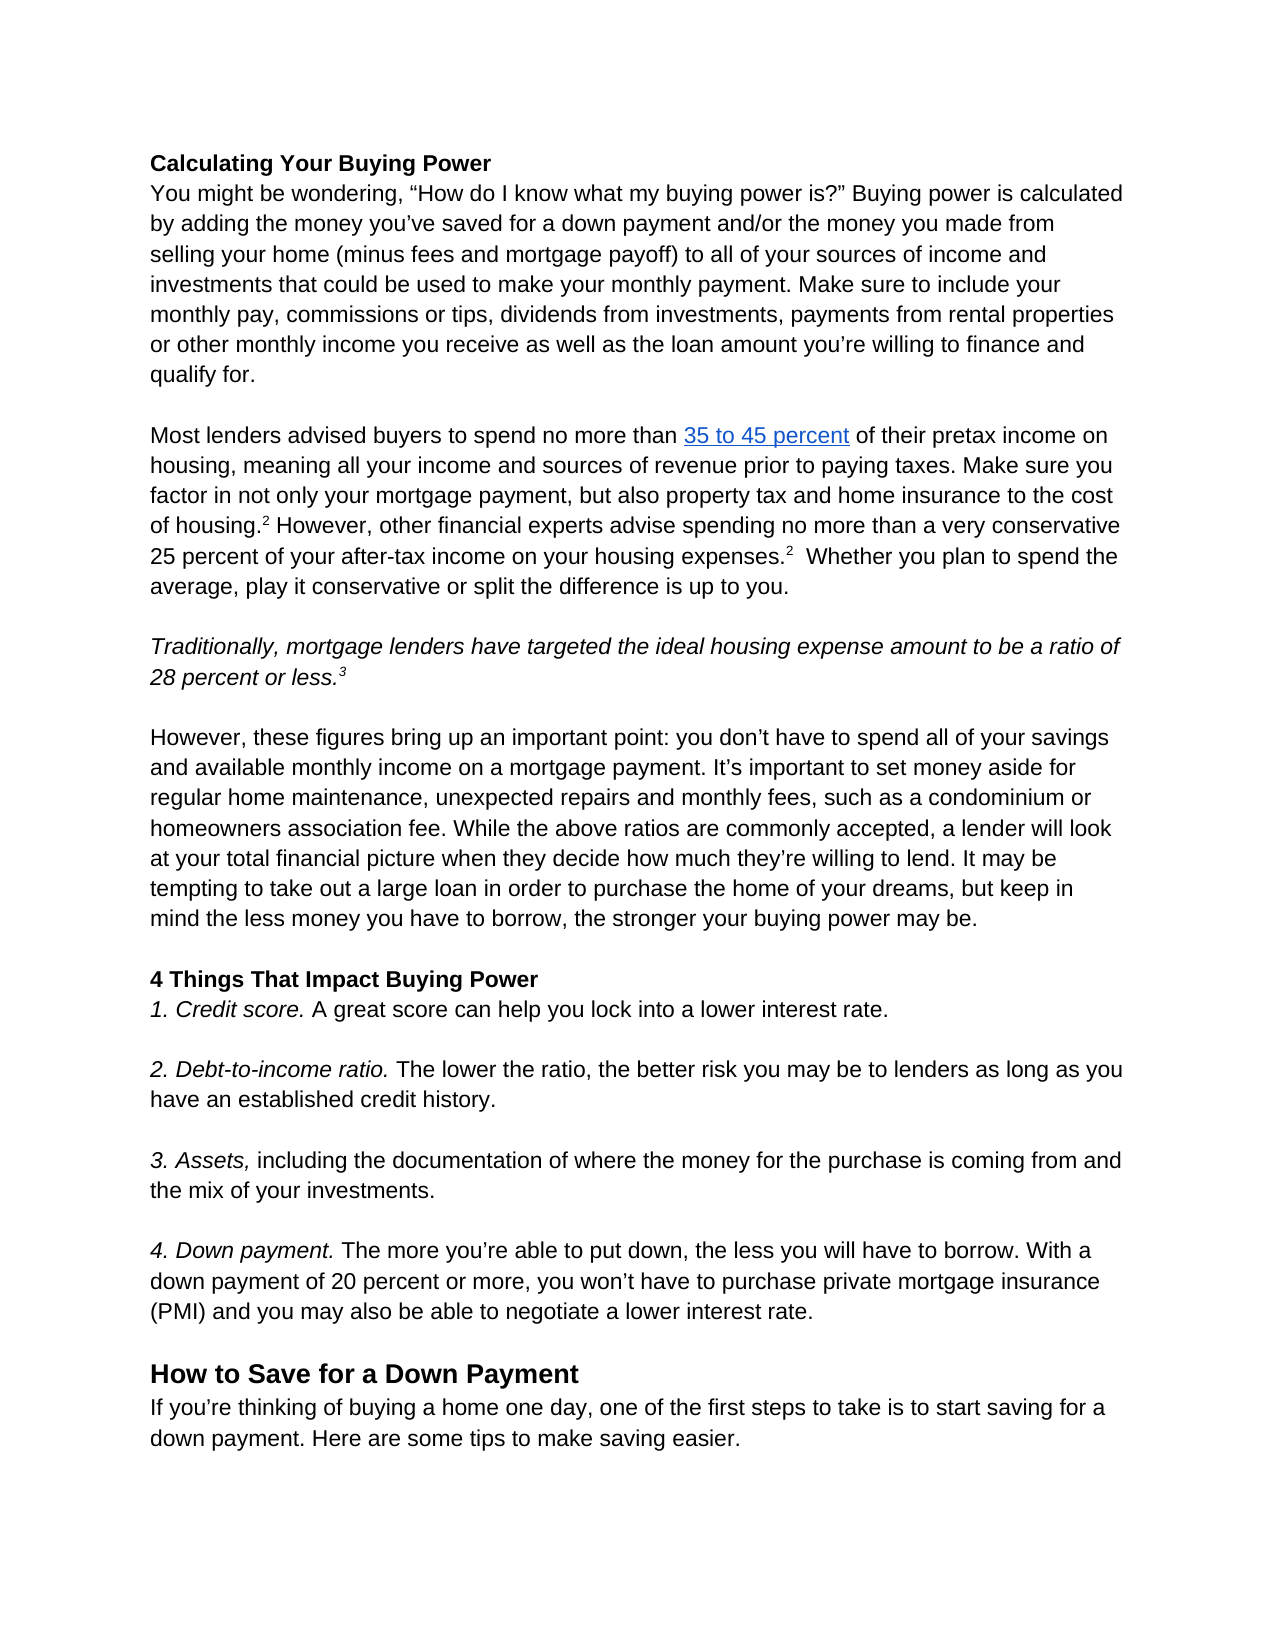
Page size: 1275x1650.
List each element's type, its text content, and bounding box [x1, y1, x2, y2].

text Most lenders advised buyers to spend no more than 35 to 45 percent of their pretax income on housing, meaning all your income and sources of revenue prior to paying taxes. Make sure you factor in not only your mortgage payment, but also property tax and home insurance to the cost of housing.2 However, other financial experts advise spending no more than a very conservative 25 percent of your after-tax income on your housing expenses.2 Whether you plan to spend the average, play it conservative or split the difference is up to you. [150, 422, 1125, 599]
text If you’re thinking of buying a home one day, one of the first steps to take is to start saving for a down payment. Here are some tips to make saving easier. [150, 1394, 1125, 1451]
text How to Save for a Down Payment [150, 1358, 1125, 1389]
text 2. Debt-to-income ratio. The lower the ratio, the better risk you may be to lenders as long as you have an established credit history. [150, 1056, 1125, 1113]
text 3. Assets, including the documentation of where the money for the purchase is coming from and the mix of your investments. [150, 1147, 1125, 1203]
text Traditionally, mortgage lenders have targeted the ideal housing expense amount to be a ratio of 28 percent or less.3 [150, 633, 1125, 690]
text Calculating Your Buying Power [150, 150, 1125, 176]
text However, these figures bring up an important point: you don’t have to spend all of your savings and available monthly income on a mortgage payment. It’s important to set money aside for regular home maintenance, unexpected repairs and monthly fees, such as a condominium or homeowners association fee. While the above ratios are commonly accepted, a lender will look at your total financial picture when they decide how much they’re willing to lend. It may be tempting to take out a large loan in order to purchase the home of your dreams, but keep in mind the less money you have to borrow, the stronger your buying power may be. [150, 724, 1125, 932]
text 4. Down payment. The more you’re able to put down, the less you will have to borrow. With a down payment of 20 percent or more, you won’t have to purchase private mortgage insurance (PMI) and you may also be able to negotiate a lower interest rate. [150, 1237, 1125, 1324]
text You might be wondering, “How do I know what my buying power is?” Buying power is calculated by adding the money you’ve saved for a down payment and/or the money you made from selling your home (minus fees and mortgage payoff) to all of your sources of income and investments that could be used to make your monthly payment. Make sure to include your monthly pay, commissions or tips, dividends from investments, payments from rental properties or other monthly income you receive as well as the loan amount you’re willing to finance and qualify for. [150, 180, 1125, 388]
text 1. Credit score. A great score can help you lock into a lower interest rate. [150, 996, 1125, 1022]
text 4 Things That Impact Buying Power [150, 966, 1125, 992]
